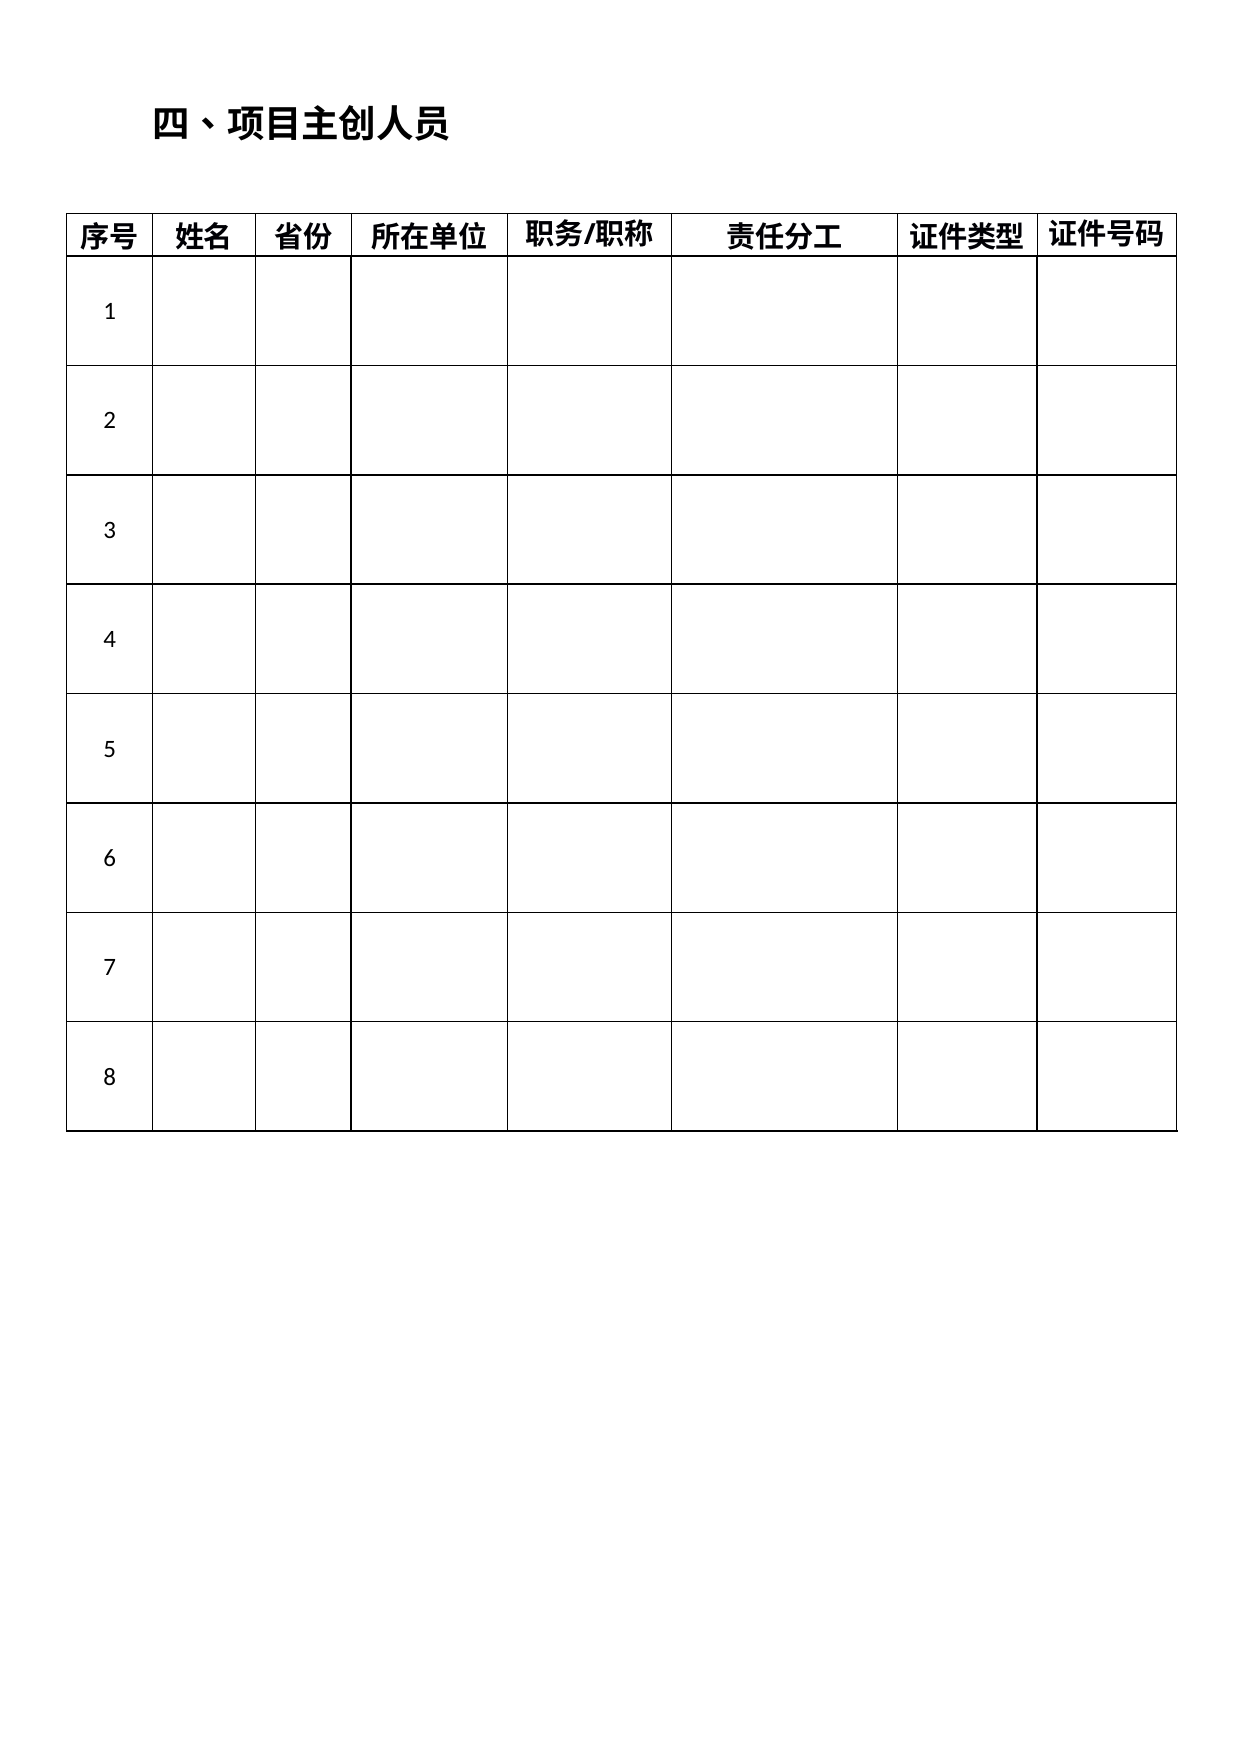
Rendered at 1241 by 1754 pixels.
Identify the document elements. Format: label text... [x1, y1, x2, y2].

table_cell [153, 366, 255, 474]
table_cell [508, 1022, 671, 1130]
table_cell [672, 804, 897, 911]
table_cell [898, 476, 1036, 583]
table_cell [898, 804, 1036, 911]
table_cell 8 [67, 1022, 152, 1130]
table_cell 7 [67, 913, 152, 1021]
table_cell [352, 1022, 507, 1130]
table_cell [672, 1022, 897, 1130]
table_cell [352, 694, 507, 802]
table_cell [352, 913, 507, 1021]
table_cell [153, 804, 255, 911]
table_cell [898, 694, 1036, 802]
table_header 证件类型 [898, 214, 1037, 255]
table_cell [256, 1022, 350, 1130]
table_cell [352, 804, 507, 911]
table_cell [1038, 257, 1176, 364]
table_cell [256, 694, 350, 802]
table_header 姓名 [153, 214, 255, 255]
table_cell [153, 1022, 255, 1130]
table_cell [672, 366, 897, 474]
table_cell 2 [67, 366, 152, 474]
table_cell 6 [67, 804, 152, 911]
table_cell [153, 694, 255, 802]
table_cell [256, 476, 350, 583]
table_header 证件号码 [1038, 214, 1176, 255]
text 四、项目主创人员 [152, 94, 1211, 149]
table_cell [153, 913, 255, 1021]
table_cell 5 [67, 694, 152, 802]
table_cell [508, 804, 671, 911]
table_header 省份 [256, 214, 351, 255]
table_cell [256, 366, 350, 474]
table_cell [153, 476, 255, 583]
table_cell [1038, 804, 1176, 911]
table_header 职务/职称 [508, 214, 671, 255]
table_cell [672, 913, 897, 1021]
table_cell [1038, 585, 1176, 693]
table_cell [1038, 913, 1176, 1021]
table_cell [1038, 476, 1176, 583]
table_cell 3 [67, 476, 152, 583]
table_cell 1 [67, 257, 152, 364]
table_cell [256, 804, 350, 911]
table_cell [256, 913, 350, 1021]
table_cell [508, 476, 671, 583]
table_cell [352, 257, 507, 364]
table_cell [898, 1022, 1036, 1130]
table_cell [1038, 366, 1176, 474]
table_cell [898, 913, 1036, 1021]
table_cell [256, 257, 350, 364]
table_cell [508, 694, 671, 802]
table_cell [898, 366, 1036, 474]
table_cell [672, 476, 897, 583]
table_cell [153, 257, 255, 364]
table_cell [672, 585, 897, 693]
table_cell [898, 585, 1036, 693]
table_cell [352, 476, 507, 583]
table_cell [508, 366, 671, 474]
table_cell [672, 694, 897, 802]
table_cell [1038, 694, 1176, 802]
table_cell [508, 913, 671, 1021]
table_cell 4 [67, 585, 152, 693]
table_cell [352, 585, 507, 693]
table_header 责任分工 [672, 214, 897, 255]
table_cell [1038, 1022, 1176, 1130]
table_cell [352, 366, 507, 474]
table_header 所在单位 [352, 214, 507, 255]
table_cell [508, 257, 671, 364]
table_cell [256, 585, 350, 693]
table_cell [672, 257, 897, 364]
table_cell [153, 585, 255, 693]
table_cell [508, 585, 671, 693]
table_header 序号 [67, 214, 152, 255]
table_cell [898, 257, 1036, 364]
